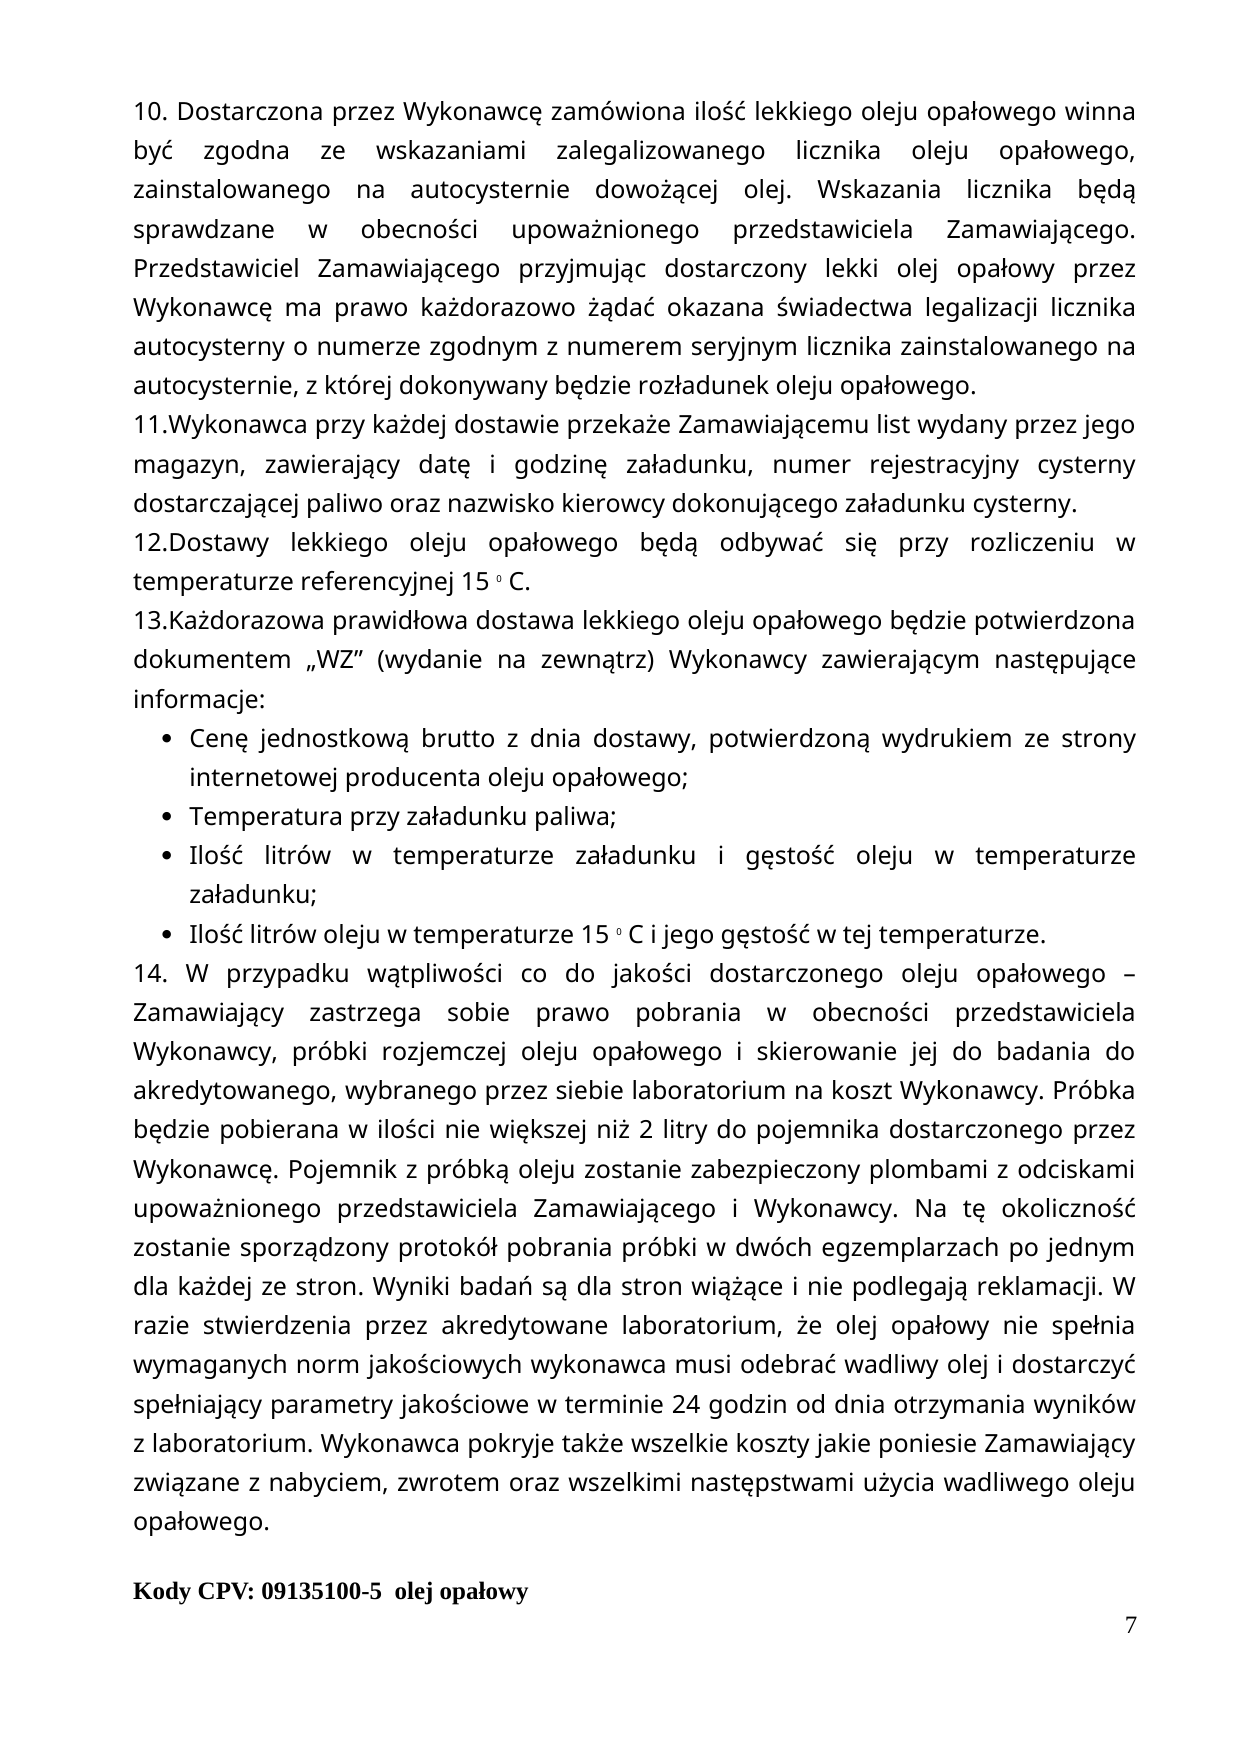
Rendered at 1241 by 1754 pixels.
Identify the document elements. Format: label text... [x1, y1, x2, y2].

text 12.Dostawy lekkiego oleju opałowego będą odbywać się przy rozliczeniu w temperaturze referencyjnej 15 0 C. [133, 524, 1137, 598]
list Ilość litrów oleju w temperaturze 15 0 C i jego gęstość w tej temperaturze. [162, 916, 1137, 950]
text 10. Dostarczona przez Wykonawcę zamówiona ilość lekkiego oleju opałowego winna być zgodna ze wskazaniami zalegalizowanego licznika oleju opałowego, zainstalowanego na autocysternie dowożącej olej. Wskazania licznika będą sprawdzane w obecności upoważnionego przedstawiciela Zamawiającego. Przedstawiciel Zamawiającego przyjmując dostarczony lekki olej opałowy przez Wykonawcę ma prawo każdorazowo żądać okazana świadectwa legalizacji licznika autocysterny o numerze zgodnym z numerem seryjnym licznika zainstalowanego na autocysternie, z której dokonywany będzie rozładunek oleju opałowego. [133, 94, 1137, 402]
text 14. W przypadku wątpliwości co do jakości dostarczonego oleju opałowego – Zamawiający zastrzega sobie prawo pobrania w obecności przedstawiciela Wykonawcy, próbki rozjemczej oleju opałowego i skierowanie jej do badania do akredytowanego, wybranego przez siebie laboratorium na koszt Wykonawcy. Próbka będzie pobierana w ilości nie większej niż 2 litry do pojemnika dostarczonego przez Wykonawcę. Pojemnik z próbką oleju zostanie zabezpieczony plombami z odciskami upoważnionego przedstawiciela Zamawiającego i Wykonawcy. Na tę okoliczność zostanie sporządzony protokół pobrania próbki w dwóch egzemplarzach po jednym dla każdej ze stron. Wyniki badań są dla stron wiążące i nie podlegają reklamacji. W razie stwierdzenia przez akredytowane laboratorium, że olej opałowy nie spełnia wymaganych norm jakościowych wykonawca musi odebrać wadliwy olej i dostarczyć spełniający parametry jakościowe w terminie 24 godzin od dnia otrzymania wyników z laboratorium. Wykonawca pokryje także wszelkie koszty jakie poniesie Zamawiający związane z nabyciem, zwrotem oraz wszelkimi następstwami użycia wadliwego oleju opałowego. [133, 955, 1137, 1538]
text 13.Każdorazowa prawidłowa dostawa lekkiego oleju opałowego będzie potwierdzona dokumentem „WZ” (wydanie na zewnątrz) Wykonawcy zawierającym następujące informacje: [133, 603, 1137, 715]
list Cenę jednostkową brutto z dnia dostawy, potwierdzoną wydrukiem ze strony internetowej producenta oleju opałowego; [162, 720, 1137, 794]
list Temperatura przy załadunku paliwa; [162, 799, 1137, 833]
text Kody CPV: 09135100-5 olej opałowy [133, 1576, 1140, 1605]
list Ilość litrów w temperaturze załadunku i gęstość oleju w temperaturze załadunku; [162, 838, 1137, 911]
text 11.Wykonawca przy każdej dostawie przekaże Zamawiającemu list wydany przez jego magazyn, zawierający datę i godzinę załadunku, numer rejestracyjny cysterny dostarczającej paliwo oraz nazwisko kierowcy dokonującego załadunku cysterny. [133, 407, 1137, 519]
